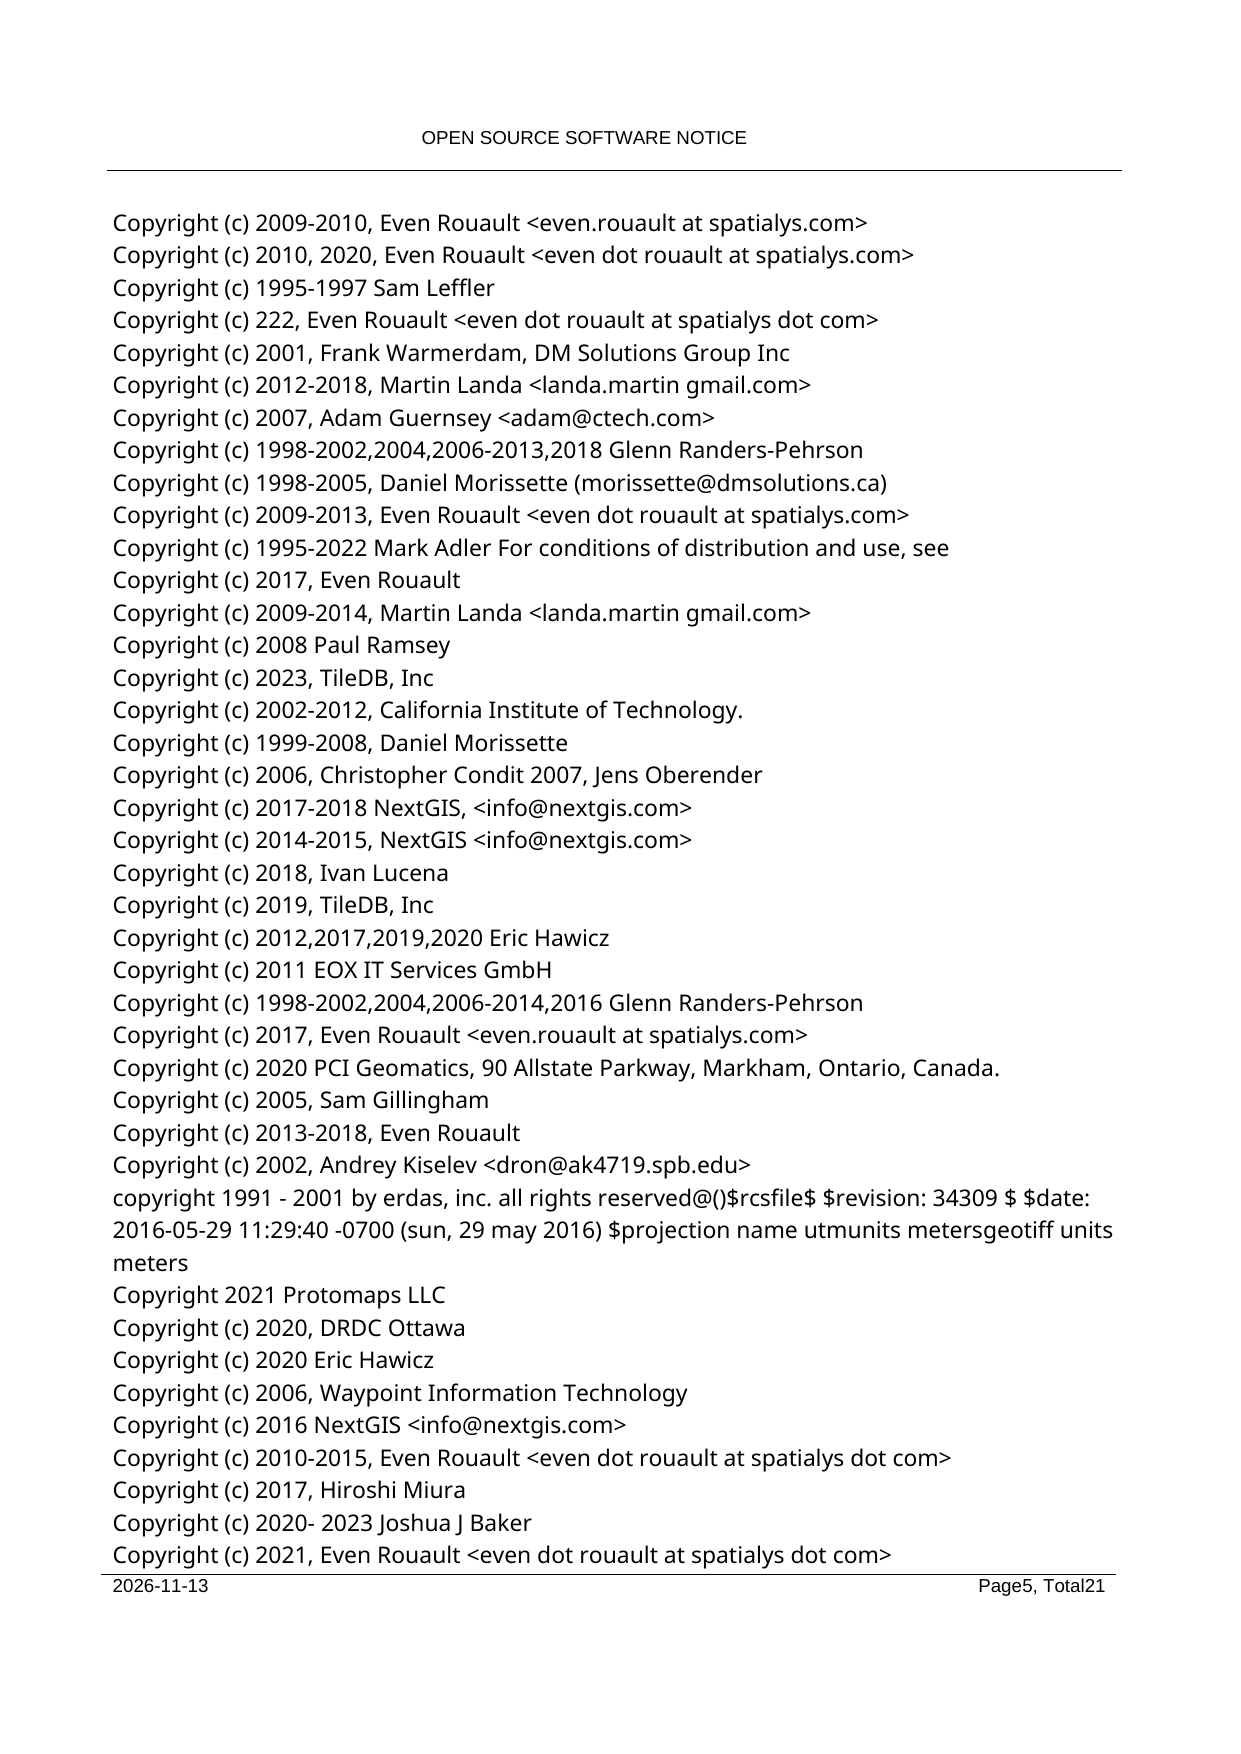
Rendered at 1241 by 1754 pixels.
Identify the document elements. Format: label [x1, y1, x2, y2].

text [112, 206, 1128, 1571]
